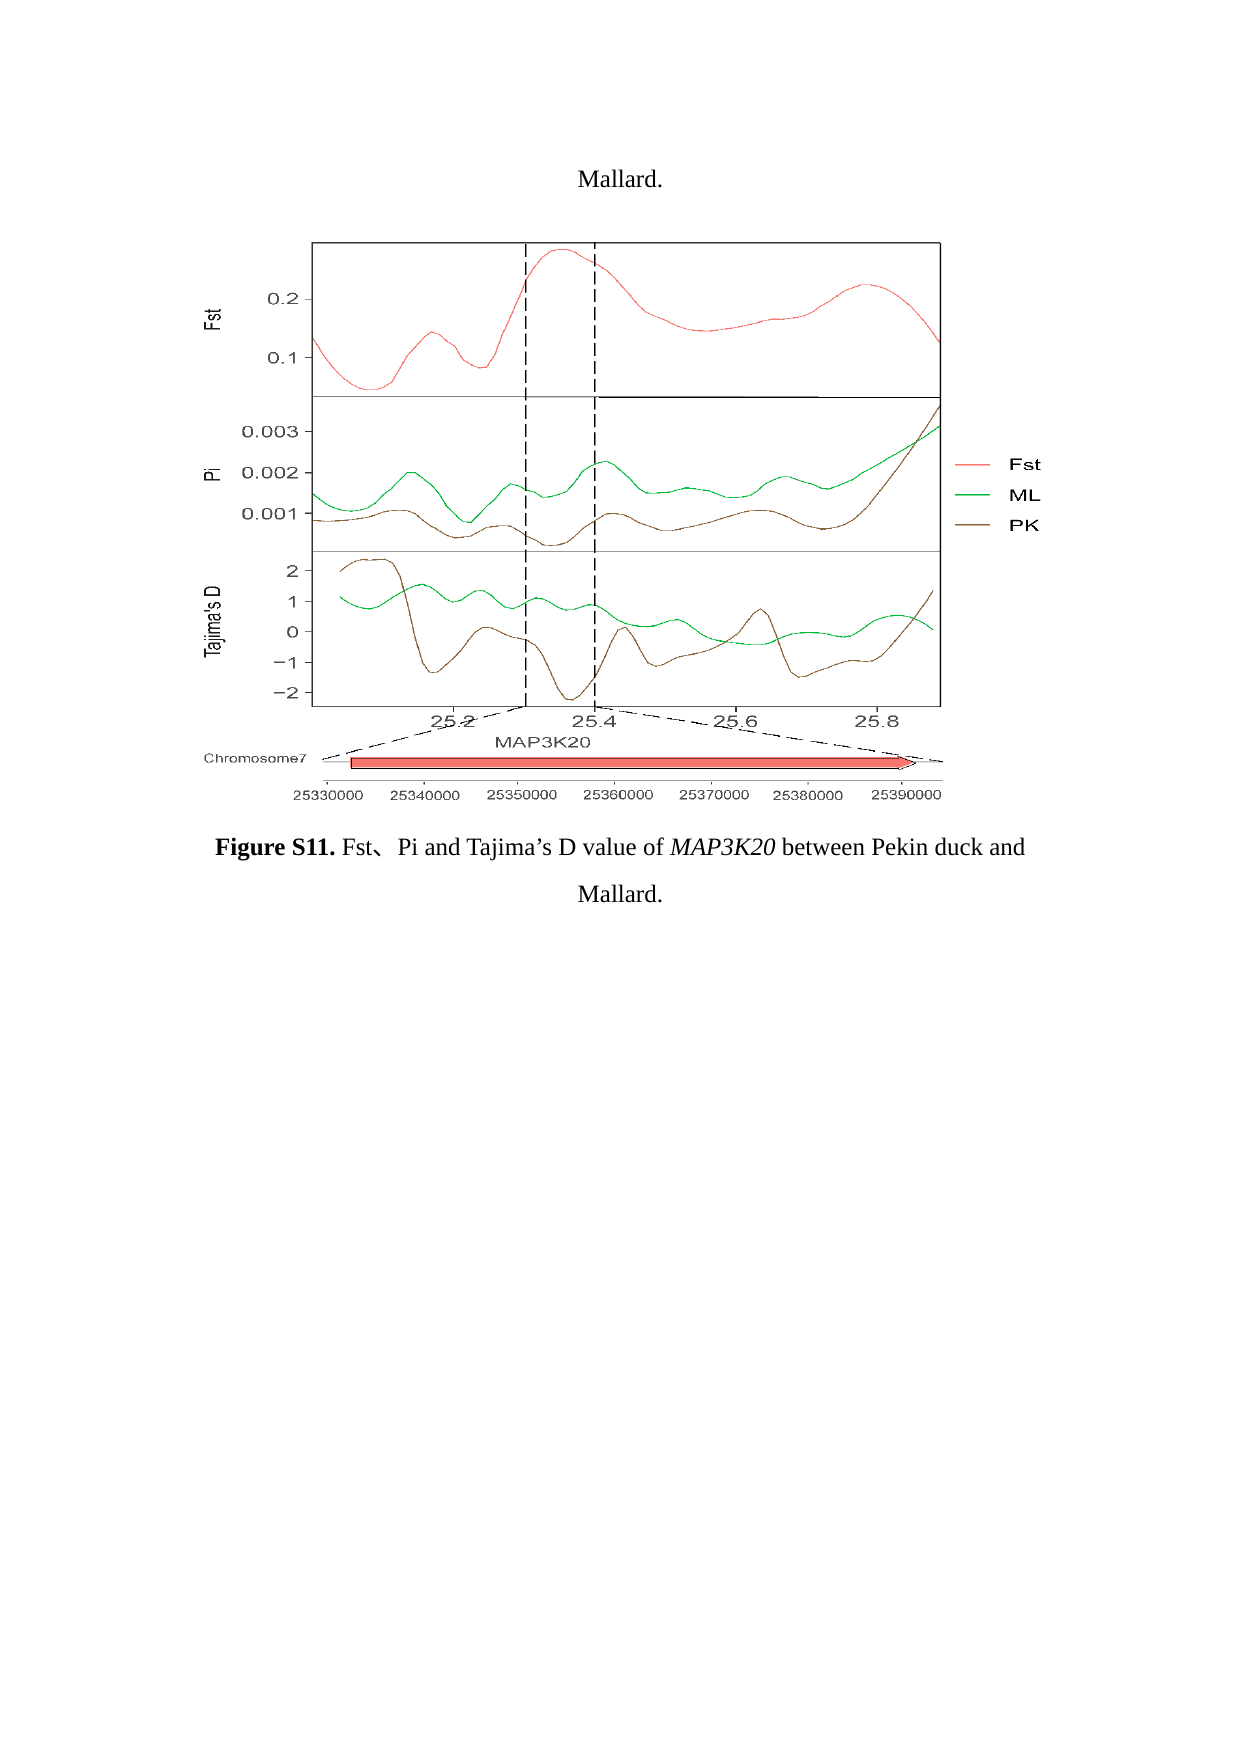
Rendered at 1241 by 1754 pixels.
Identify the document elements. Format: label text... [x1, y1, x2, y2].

picture [187, 227, 1053, 806]
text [187, 162, 1053, 194]
text Figure S11. Fst、Pi and Tajima’s D value of MAP3K20 between Pekin duck and Mallard. [187, 812, 1053, 909]
